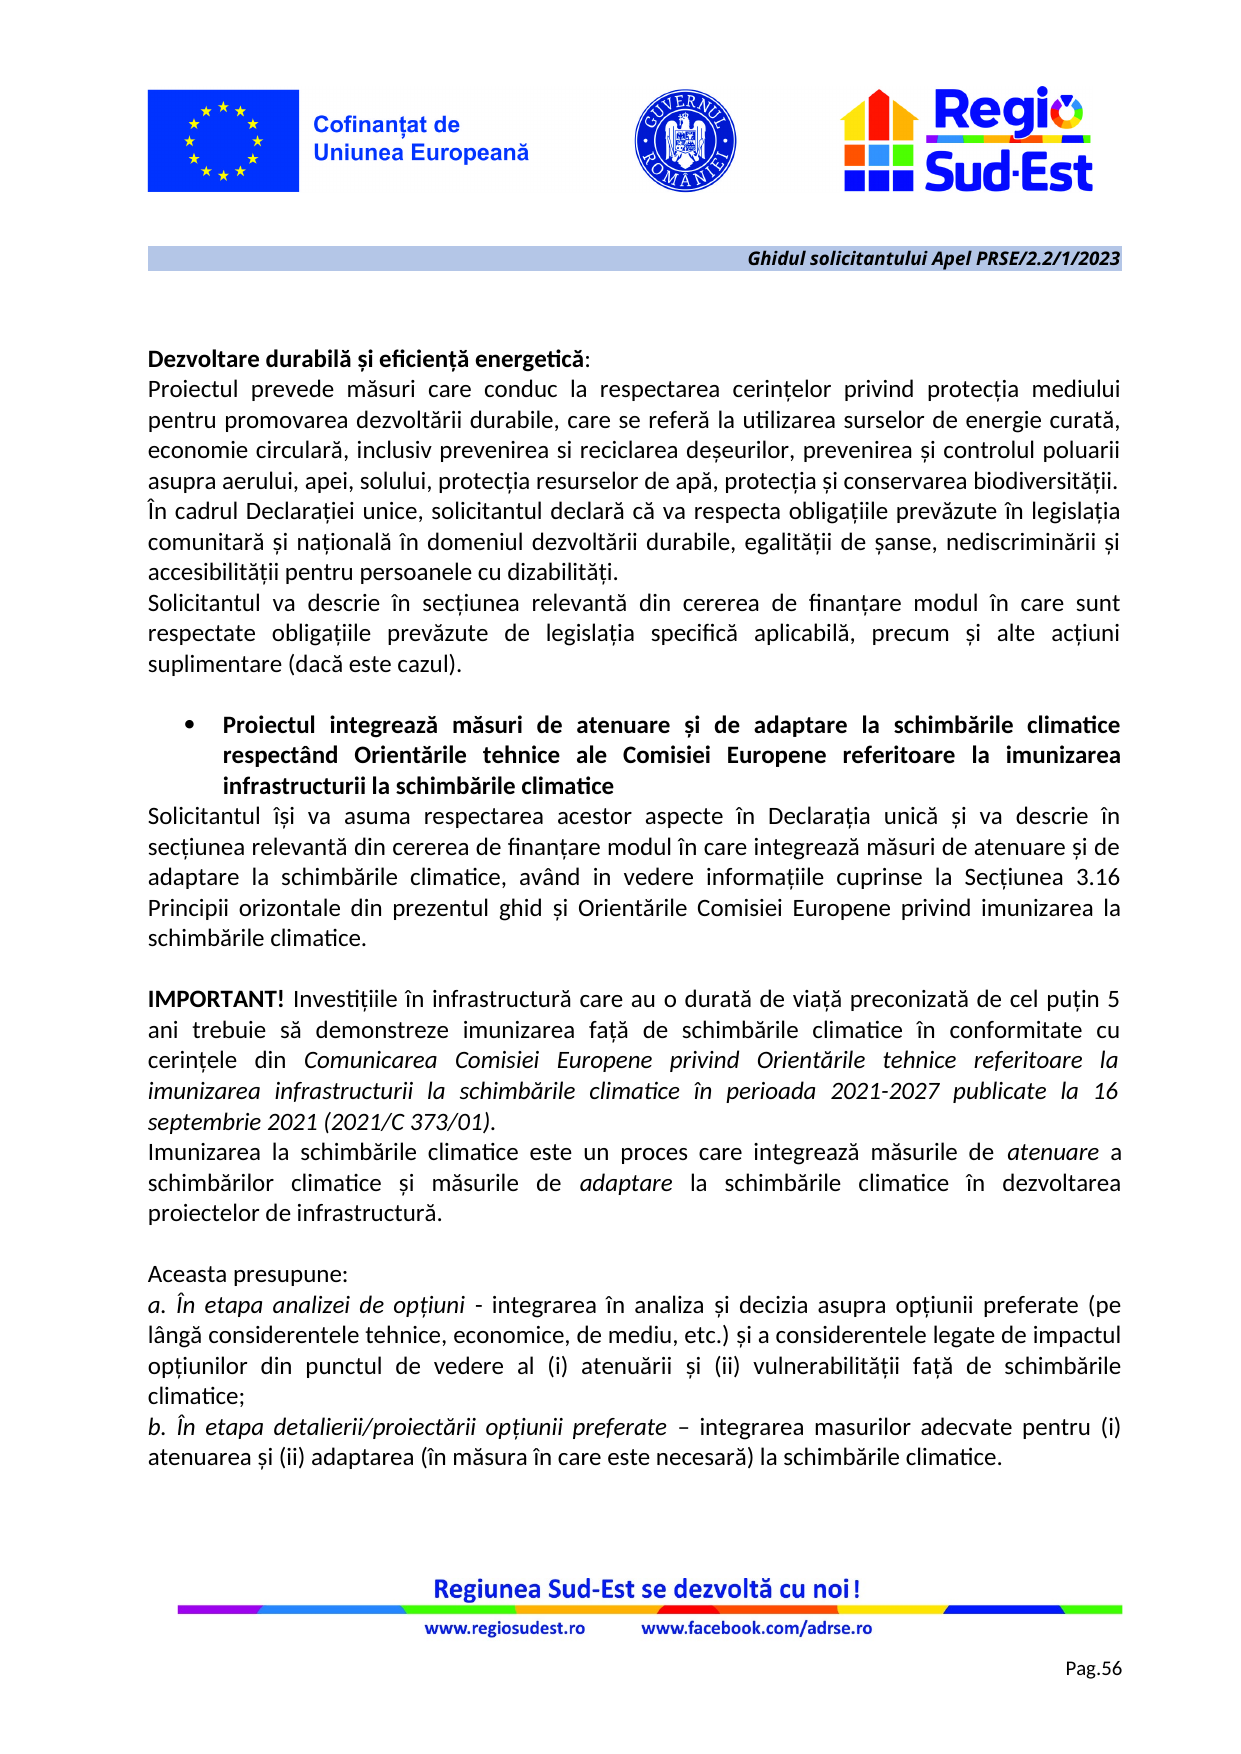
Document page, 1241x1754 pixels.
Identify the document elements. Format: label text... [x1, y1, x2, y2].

text Solicitantul își va asuma respectarea acestor aspecte în Declarația unică și va descrie în secțiunea relevantă din cererea de finanțare modul în care integrează măsuri de atenuare și de adaptare la schimbările climatice, având in vedere informațiile cuprinse la Secțiunea 3.16 Principii orizontale din prezentul ghid şi Orientările Comisiei Europene privind imunizarea la schimbările climatice. [148, 801, 1122, 953]
picture [147, 86, 1093, 193]
text În cadrul Declarației unice, solicitantul declară că va respecta obligațiile prevăzute în legislația comunitară și națională în domeniul dezvoltării durabile, egalității de șanse, nediscriminării și accesibilității pentru persoanele cu dizabilități. [148, 495, 1122, 587]
text Dezvoltare durabilă şi eficienţă energetică: [148, 343, 1122, 373]
text Aceasta presupune: [148, 1258, 1122, 1289]
text b. În etapa detalierii/proiectării opțiunii preferate – integrarea masurilor adecvate pentru (i) atenuarea şi (ii) adaptarea (în măsura în care este necesară) la schimbările climatice. [148, 1411, 1122, 1472]
text Imunizarea la schimbările climatice este un proces care integrează măsurile de atenuare a schimbărilor climatice și măsurile de adaptare la schimbările climatice în dezvoltarea proiectelor de infrastructură. [148, 1136, 1122, 1228]
list Proiectul integrează măsuri de atenuare și de adaptare la schimbările climatice respectând Orientările tehnice ale Comisiei Europene referitoare la imunizarea infrastructurii la schimbările climatice [185, 709, 1122, 801]
picture [177, 1578, 1123, 1643]
text Proiectul prevede măsuri care conduc la respectarea cerințelor privind protecția mediului pentru promovarea dezvoltării durabile, care se referă la utilizarea surselor de energie curată, economie circulară, inclusiv prevenirea si reciclarea deșeurilor, prevenirea și controlul poluarii asupra aerului, apei, solului, protecția resurselor de apă, protecția și conservarea biodiversității. [148, 373, 1122, 495]
text Solicitantul va descrie în secțiunea relevantă din cererea de finanțare modul în care sunt respectate obligațiile prevăzute de legislația specifică aplicabilă, precum și alte acțiuni suplimentare (dacă este cazul). [148, 587, 1122, 678]
text IMPORTANT! Investițiile în infrastructură care au o durată de viață preconizată de cel puțin 5 ani trebuie să demonstreze imunizarea față de schimbările climatice în conformitate cu cerințele din Comunicarea Comisiei Europene privind Orientările tehnice referitoare la imunizarea infrastructurii la schimbările climatice în perioada 2021-2027 publicate la 16 septembrie 2021 (2021/C 373/01). [148, 984, 1122, 1136]
text a. În etapa analizei de opțiuni - integrarea în analiza şi decizia asupra opțiunii preferate (pe lângă considerentele tehnice, economice, de mediu, etc.) şi a considerentele legate de impactul opțiunilor din punctul de vedere al (i) atenuării şi (ii) vulnerabilității faţă de schimbările climatice; [148, 1289, 1122, 1411]
